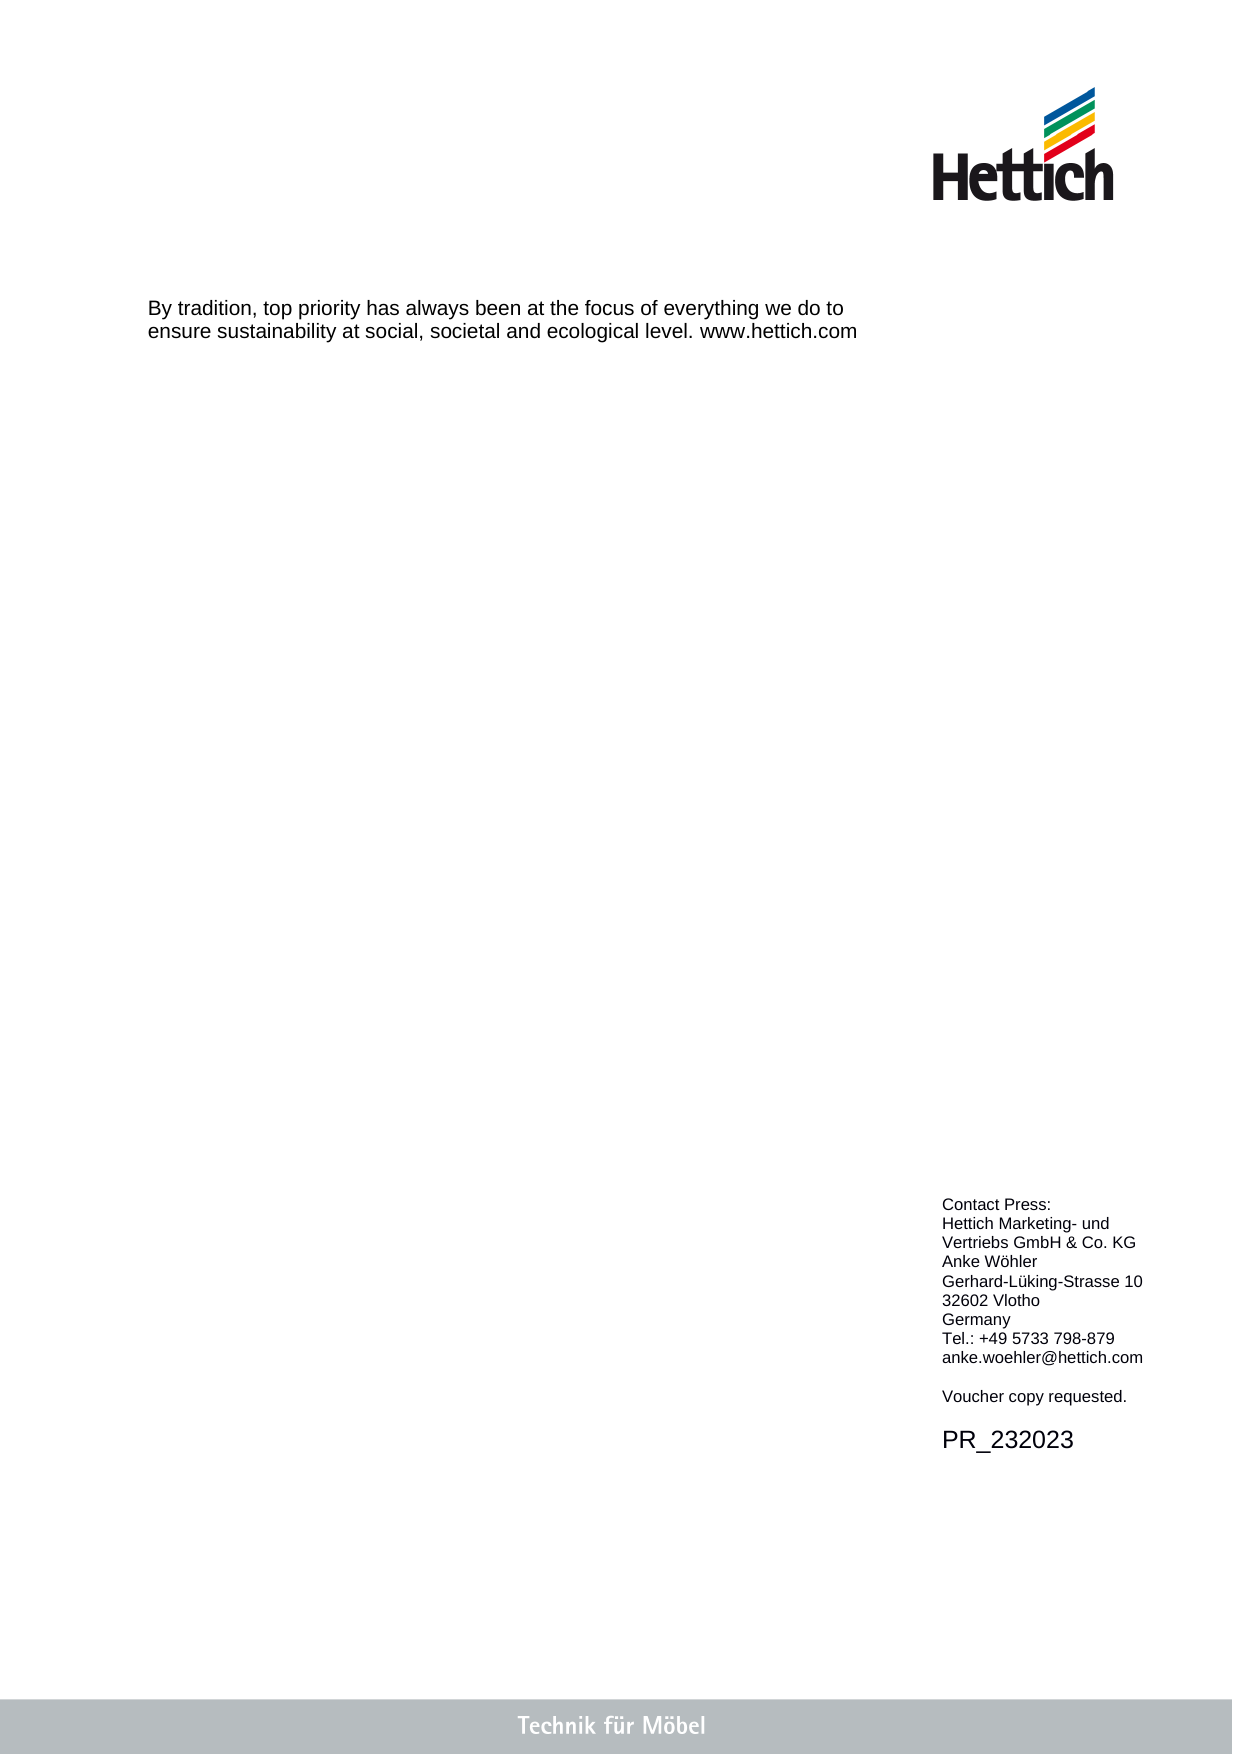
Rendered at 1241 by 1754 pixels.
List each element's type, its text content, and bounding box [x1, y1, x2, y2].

picture [0, 6, 1237, 263]
picture [0, 1636, 1232, 1754]
